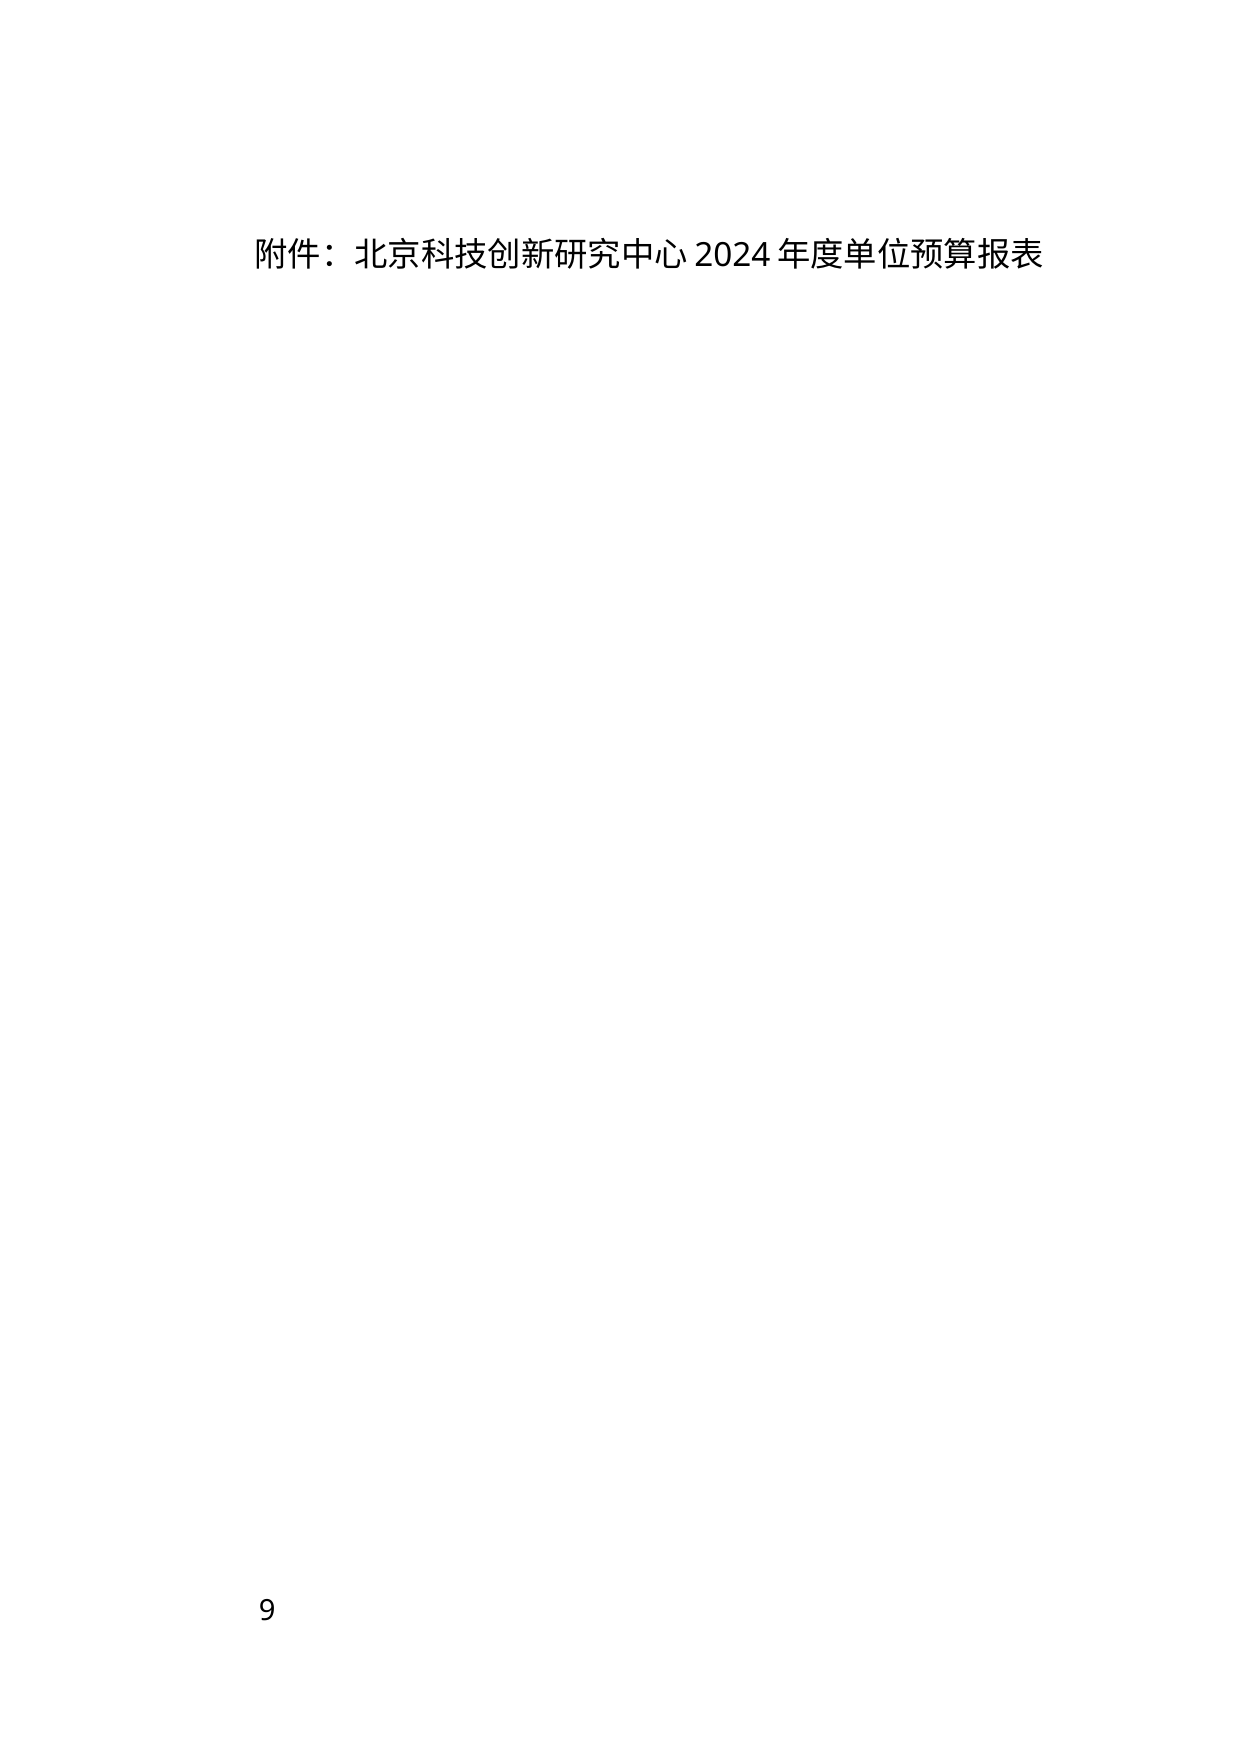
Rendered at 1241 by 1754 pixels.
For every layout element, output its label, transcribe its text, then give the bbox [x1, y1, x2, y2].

text 附件：北京科技创新研究中心2024年度单位预算报表 [187, 220, 1053, 285]
